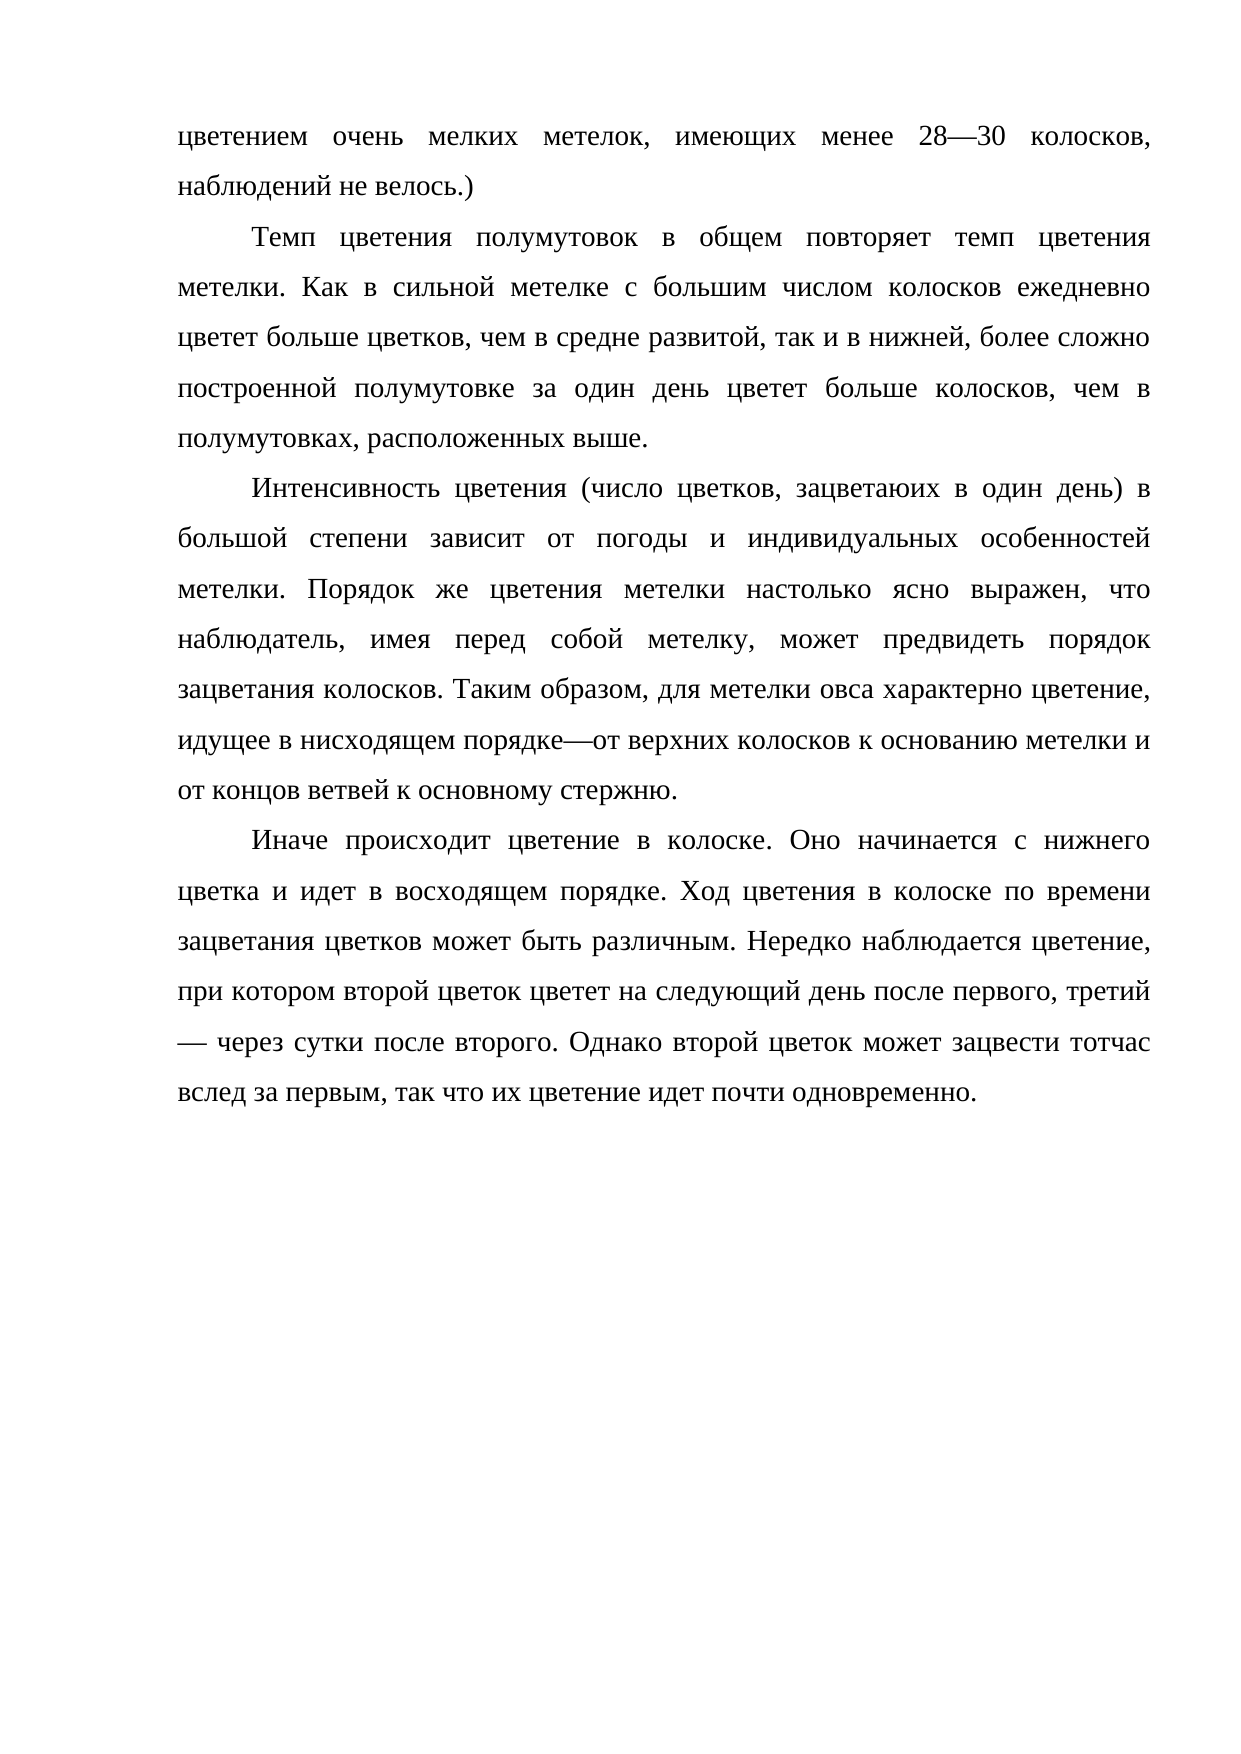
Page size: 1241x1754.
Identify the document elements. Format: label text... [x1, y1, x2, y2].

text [177, 118, 1152, 202]
text Темп цветения полумутовок в общем повторяет темп цветения метелки. Как в сильной метелке с большим числом колосков ежедневно цветет больше цветков, чем в средне развитой, так и в нижней, более сложно построенной полумутовке за один день цветет больше колосков, чем в полумутовках, расположенных выше. [177, 219, 1152, 453]
text Иначе происходит цветение в колоске. Оно начинается с нижнего цветка и идет в восходящем порядке. Ход цветения в колоске по времени зацветания цветков может быть различным. Нередко наблюдается цветение, при котором второй цветок цветет на следующий день после первого, третий — через сутки после второго. Однако второй цветок может зацвести тотчас вслед за первым, так что их цветение идет почти одновременно. [177, 822, 1152, 1108]
text Интенсивность цветения (число цветков, зацветаюих в один день) в большой степени зависит от погоды и индивидуальных особенностей метелки. Порядок же цветения метелки настолько ясно выражен, что наблюдатель, имея перед собой метелку, может предвидеть порядок зацветания колосков. Таким образом, для метелки овса характерно цветение, идущее в нисходящем порядке—от верхних колосков к основанию метелки и от концов ветвей к основному стержню. [177, 470, 1152, 806]
